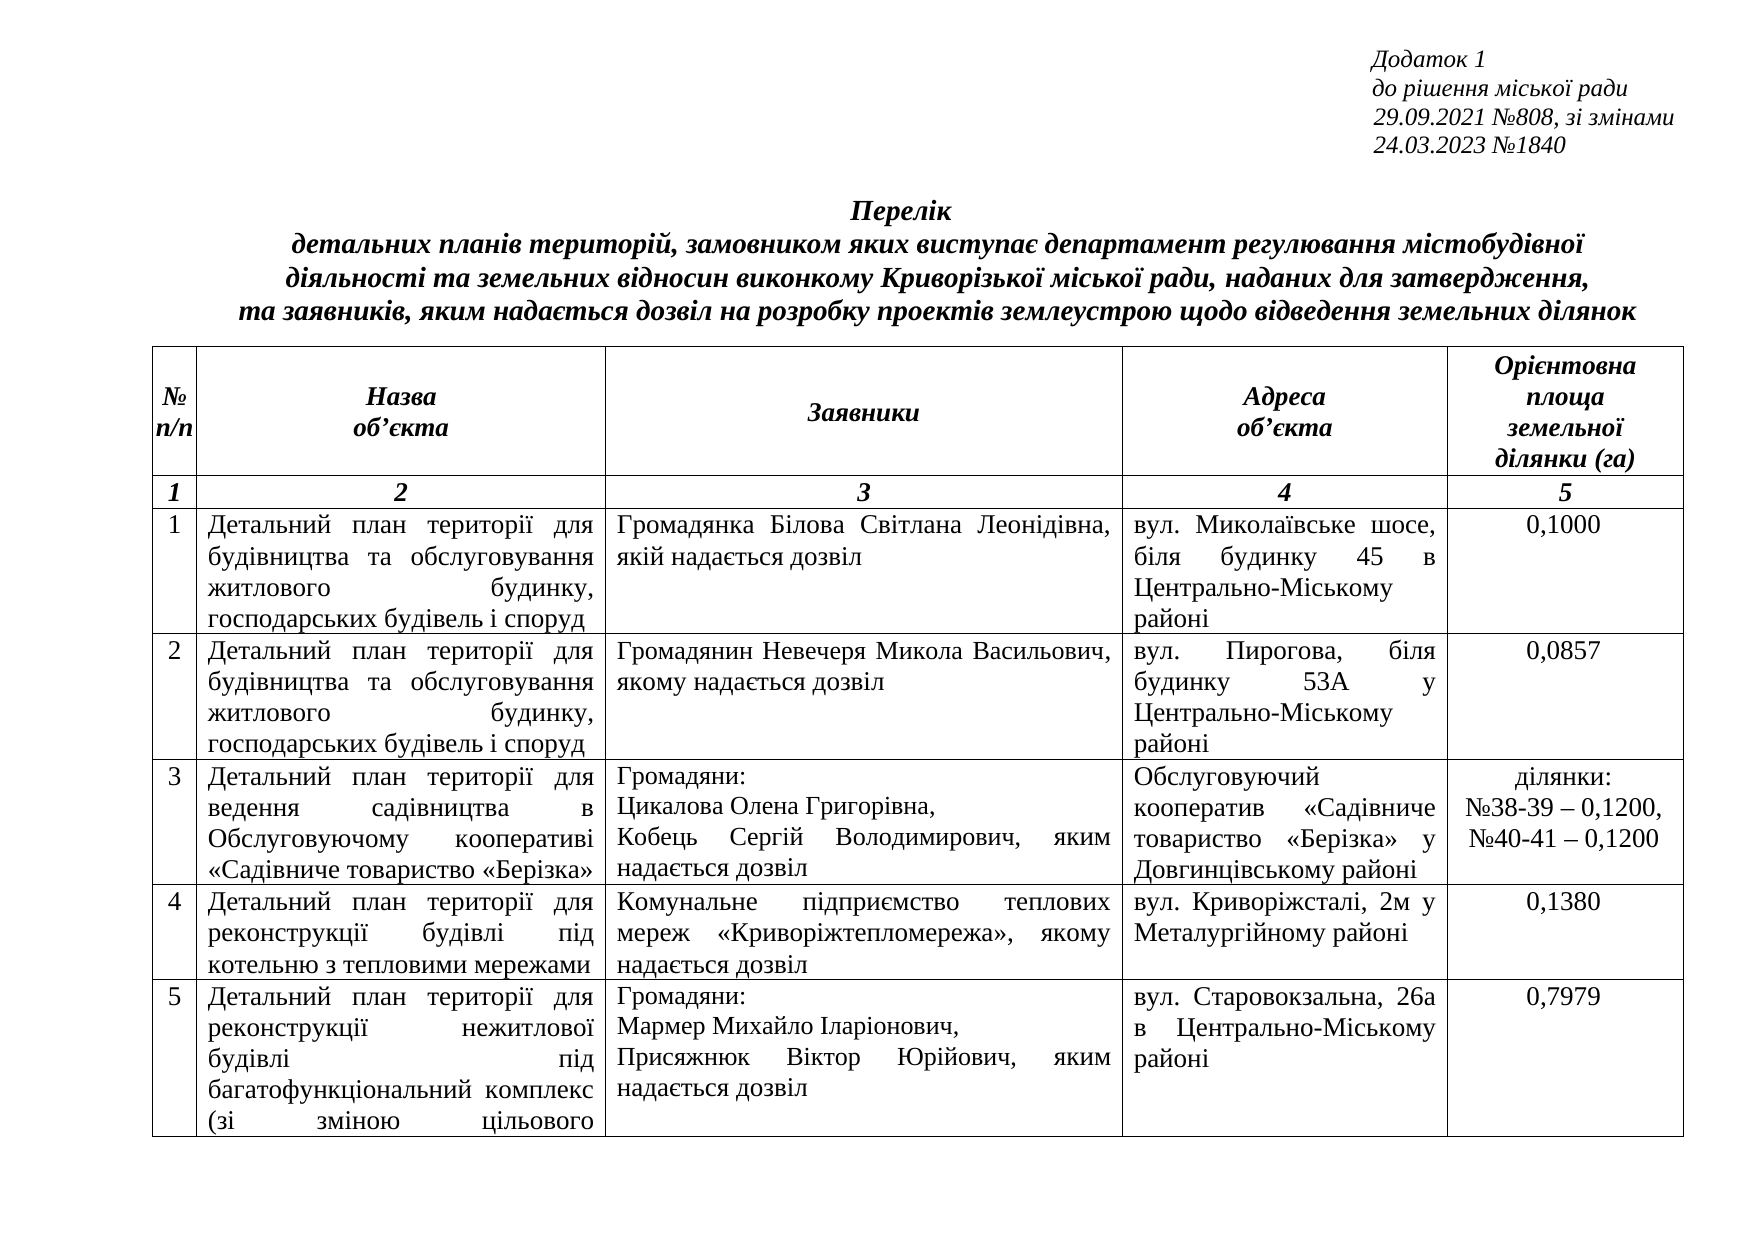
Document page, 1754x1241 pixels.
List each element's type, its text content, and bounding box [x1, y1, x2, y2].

table_cell Обслуговуючий кооператив «Садівниче товариство «Берізка» у Довгинцівському районі [1123, 760, 1447, 884]
text детальних планів територій, замовником яких виступає департамент регулювання містобудівної [192, 226, 1683, 260]
text та заявників, яким надається дозвіл на розробку проектів землеустрою щодо відведення земельних ділянок [192, 293, 1683, 327]
table_cell Комунальне підприємство теплових мереж «Криворіжтепломережа», якому надається дозвіл [606, 885, 1122, 979]
table_header № п/п [153, 347, 196, 475]
table_cell Детальний план території для будівництва та обслуговування житлового будинку, господарських будівель і споруд [197, 634, 605, 759]
text 24.03.2023 №1840 [118, 131, 1683, 159]
table_header Заявники [606, 347, 1122, 475]
text 29.09.2021 №808, зі змінами [118, 102, 1683, 131]
table_cell 0,0857 [1448, 634, 1683, 759]
text Додаток 1 [118, 44, 1683, 73]
table_cell Детальний план території для ведення садівництва в Обслуговуючому кооперативі «Садівниче товариство «Берізка» [197, 760, 605, 884]
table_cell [1123, 980, 1447, 1136]
table_cell 2 [153, 634, 196, 759]
table_cell вул. Миколаївське шосе, біля будинку 45 в Центрально-Міському районі [1123, 509, 1447, 633]
table_cell 4 [1123, 476, 1447, 507]
table_cell Громадянка Білова Світлана Леонідівна, якій надається дозвіл [606, 509, 1122, 633]
table_cell 0,1000 [1448, 509, 1683, 633]
table_cell 5 [1448, 476, 1683, 507]
table_cell вул. Пирогова, біля будинку 53А у Центрально-Міському районі [1123, 634, 1447, 759]
table_cell 2 [197, 476, 605, 507]
table_cell 0,7979 [1448, 980, 1683, 1136]
table_cell 0,1380 [1448, 885, 1683, 979]
table_cell 1 [153, 509, 196, 633]
text Перелік [118, 193, 1683, 226]
text до рішення міської ради [118, 73, 1683, 102]
table_cell 5 [153, 980, 196, 1136]
table_header Орієнтовна площа земельної ділянки (га) [1448, 347, 1683, 475]
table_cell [606, 980, 1122, 1136]
table_cell Громадяни: Цикалова Олена Григорівна, Кобець Сергій Володимирович, яким надається дозвіл [606, 760, 1122, 884]
text діяльності та земельних відносин виконкому Криворізької міської ради, наданих для затвердження, [192, 260, 1683, 293]
table_cell ділянки: №38-39 – 0,1200, №40-41 – 0,1200 [1448, 760, 1683, 884]
table_cell 4 [153, 885, 196, 979]
table_cell 3 [606, 476, 1122, 507]
table_header Адреса об’єкта [1123, 347, 1447, 475]
table_cell Детальний план території для реконструкції будівлі під котельню з тепловими мережами [197, 885, 605, 979]
table_cell 1 [153, 476, 196, 507]
table_cell Детальний план території для будівництва та обслуговування житлового будинку, господарських будівель і споруд [197, 509, 605, 633]
table_header Назва об’єкта [197, 347, 605, 475]
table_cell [197, 980, 605, 1136]
table_cell 3 [153, 760, 196, 884]
table_cell вул. Криворіжсталі, 2м у Металургійному районі [1123, 885, 1447, 979]
table_cell Громадянин Невечеря Микола Васильович, якому надається дозвіл [606, 634, 1122, 759]
